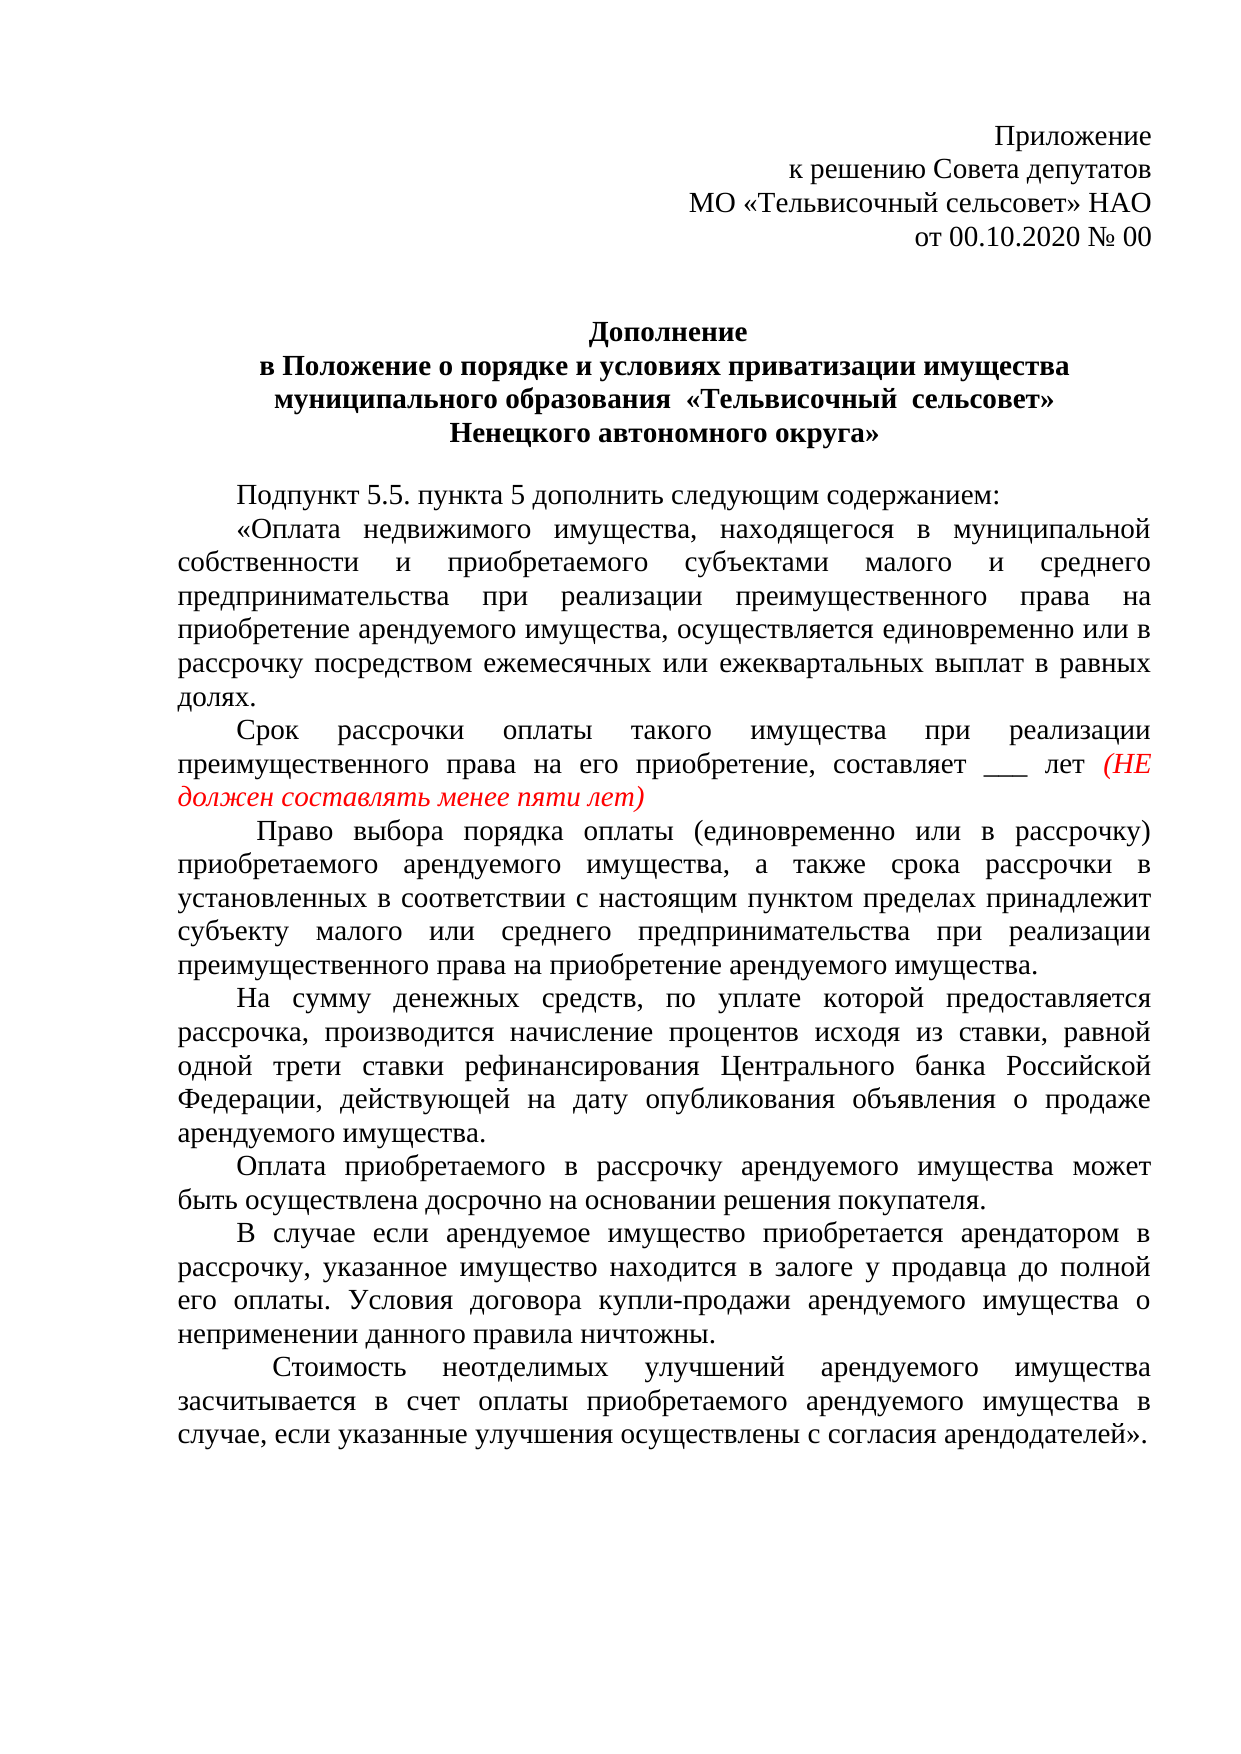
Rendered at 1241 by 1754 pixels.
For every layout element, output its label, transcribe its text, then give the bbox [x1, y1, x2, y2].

text в Положение о порядке и условиях приватизации имущества муниципального образования «Тельвисочный сельсовет» [177, 348, 1152, 415]
text Оплата приобретаемого в рассрочку арендуемого имущества может быть осуществлена досрочно на основании решения покупателя. [177, 1148, 1152, 1215]
text «Оплата недвижимого имущества, находящегося в муниципальной собственности и приобретаемого субъектами малого и среднего предпринимательства при реализации преимущественного права на приобретение арендуемого имущества, осуществляется единовременно или в рассрочку посредством ежемесячных или ежеквартальных выплат в равных долях. [177, 511, 1152, 712]
text Дополнение [177, 314, 1152, 348]
text В случае если арендуемое имущество приобретается арендатором в рассрочку, указанное имущество находится в залоге у продавца до полной его оплаты. Условия договора купли-продажи арендуемого имущества о неприменении данного правила ничтожны. [177, 1215, 1152, 1349]
text от 00.10.2020 № 00 [177, 219, 1152, 252]
text Приложение [177, 118, 1152, 152]
text На сумму денежных средств, по уплате которой предоставляется рассрочка, производится начисление процентов исходя из ставки, равной одной трети ставки рефинансирования Центрального банка Российской Федерации, действующей на дату опубликования объявления о продаже арендуемого имущества. [177, 981, 1152, 1148]
text Стоимость неотделимых улучшений арендуемого имущества засчитывается в счет оплаты приобретаемого арендуемого имущества в случае, если указанные улучшения осуществлены с согласия арендодателей». [177, 1349, 1152, 1450]
text МО «Тельвисочный сельсовет» НАО [177, 185, 1152, 219]
text к решению Совета депутатов [177, 152, 1152, 185]
text Право выбора порядка оплаты (единовременно или в рассрочку) приобретаемого арендуемого имущества, а также срока рассрочки в установленных в соответствии с настоящим пунктом пределах принадлежит субъекту малого или среднего предпринимательства при реализации преимущественного права на приобретение арендуемого имущества. [177, 813, 1152, 981]
text Ненецкого автономного округа» [177, 415, 1152, 449]
text Подпункт 5.5. пункта 5 дополнить следующим содержанием: [177, 477, 1152, 511]
text Срок рассрочки оплаты такого имущества при реализации преимущественного права на его приобретение, составляет ___ лет (НЕ должен составлять менее пяти лет) [177, 712, 1152, 813]
